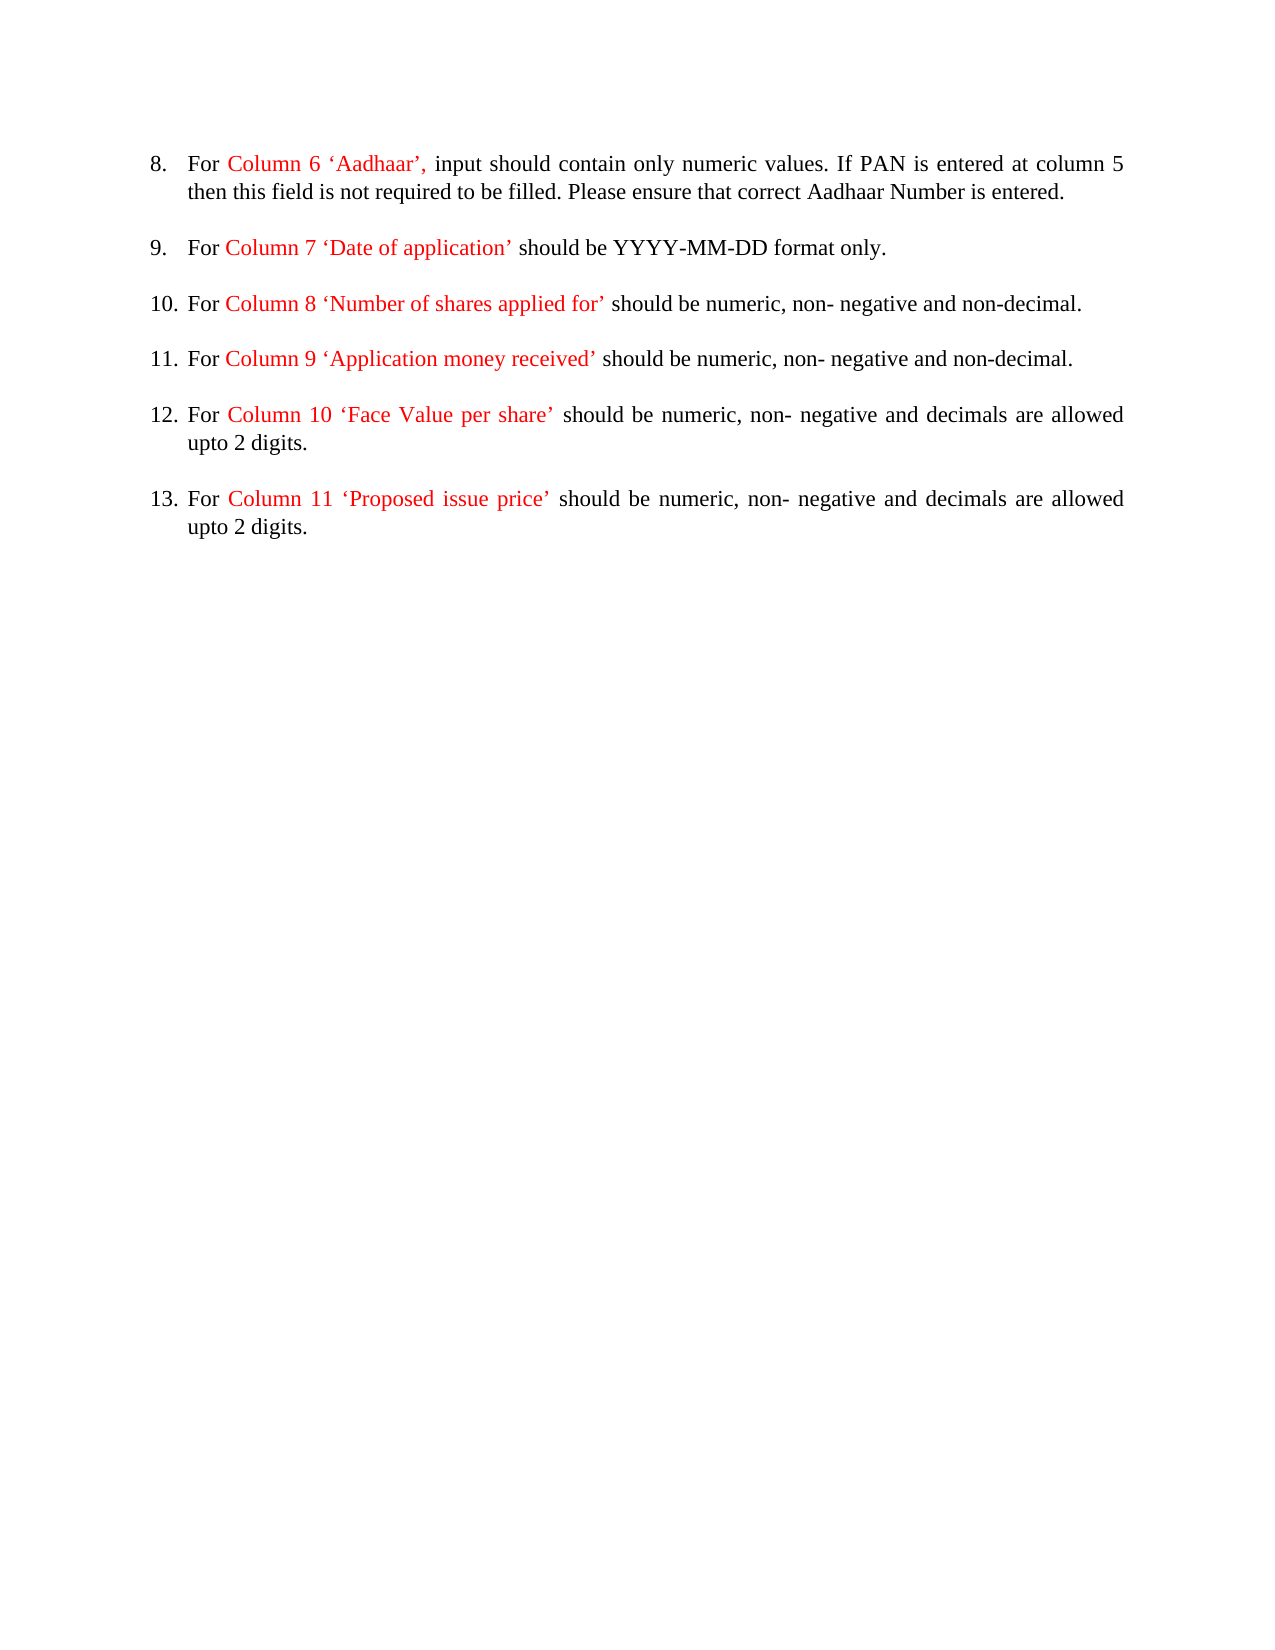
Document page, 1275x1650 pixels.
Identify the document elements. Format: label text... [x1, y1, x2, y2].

list For Column 6 ‘Aadhaar’, input should contain only numeric values. If PAN is entered at column 5 then this field is not required to be filled. Please ensure that correct Aadhaar Number is entered. [150, 150, 1125, 204]
list For Column 11 ‘Proposed issue price’ should be numeric, non- negative and decimals are allowed upto 2 digits. [150, 485, 1125, 539]
list For Column 10 ‘Face Value per share’ should be numeric, non- negative and decimals are allowed upto 2 digits. [150, 401, 1125, 456]
list For Column 7 ‘Date of application’ should be YYYY-MM-DD format only. [150, 234, 1125, 260]
list For Column 9 ‘Application money received’ should be numeric, non- negative and non-decimal. [150, 345, 1125, 372]
list For Column 8 ‘Number of shares applied for’ should be numeric, non- negative and non-decimal. [150, 289, 1125, 316]
